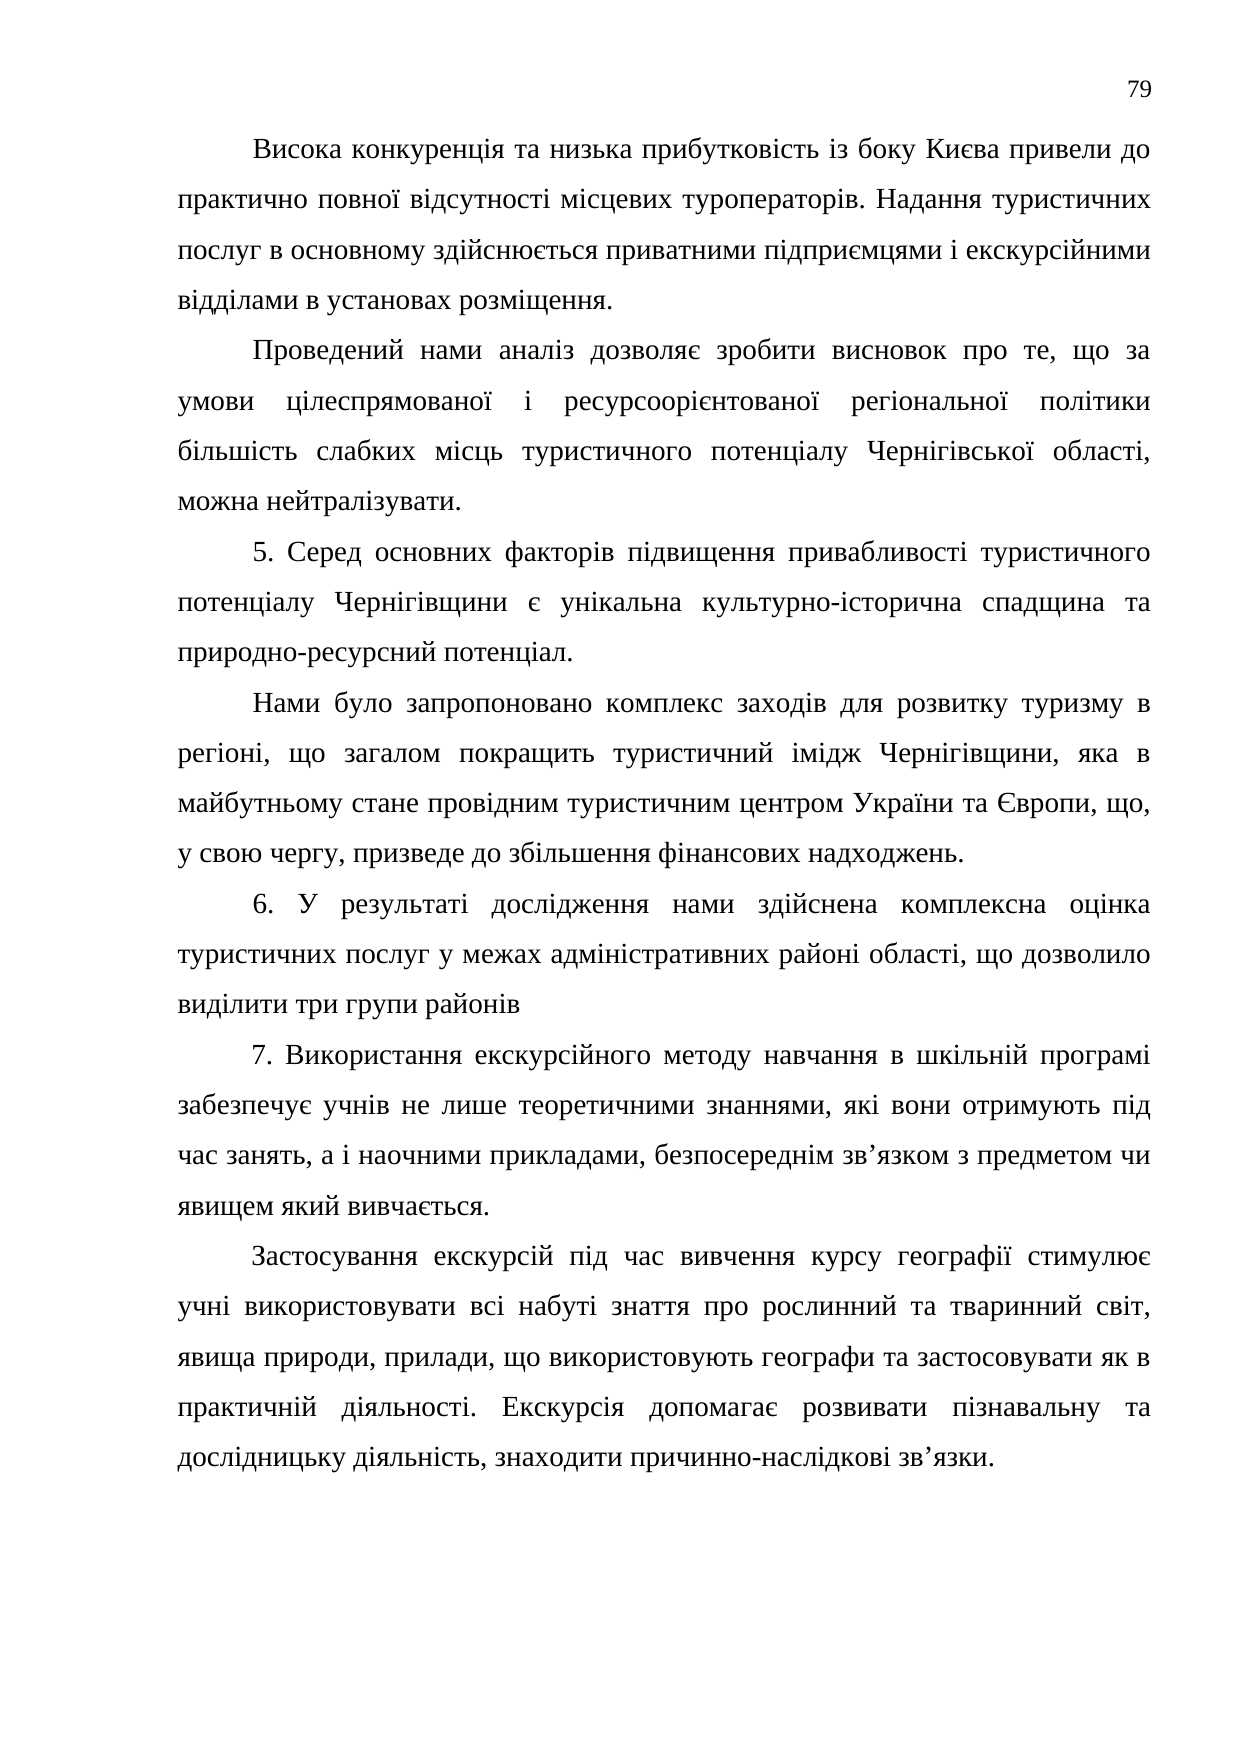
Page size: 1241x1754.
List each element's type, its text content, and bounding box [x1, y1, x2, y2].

text 7. Використання екскурсійного методу навчання в шкільній програмі забезпечує учнів не лише теоретичними знаннями, які вони отримують під час занять, а і наочними прикладами, безпосереднім зв’язком з предметом чи явищем який вивчається. [177, 1037, 1152, 1221]
text 5. Серед основних факторів підвищення привабливості туристичного потенціалу Чернігівщини є унікальна культурно-історична спадщина та природно-ресурсний потенціал. [177, 534, 1152, 668]
text Застосування екскурсій під час вивчення курсу географії стимулює учні використовувати всі набуті знаття про рослинний та тваринний світ, явища природи, прилади, що використовують географи та застосовувати як в практичній діяльності. Екскурсія допомагає розвивати пізнавальну та дослідницьку діяльність, знаходити причинно-наслідкові зв’язки. [177, 1238, 1152, 1473]
text Висока конкуренція та низька прибутковість із боку Києва привели до практично повної відсутності місцевих туроператорів. Надання туристичних послуг в основному здійснюється приватними підприємцями і екскурсійними відділами в установах розміщення. [177, 131, 1152, 316]
text 6. У результаті дослідження нами здійснена комплексна оцінка туристичних послуг у межах адміністративних районі області, що дозволило виділити три групи районів [177, 886, 1152, 1020]
text Нами було запропоновано комплекс заходів для розвитку туризму в регіоні, що загалом покращить туристичний імідж Чернігівщини, яка в майбутньому стане провідним туристичним центром України та Європи, що, у свою чергу, призведе до збільшення фінансових надходжень. [177, 685, 1152, 869]
text Проведений нами аналіз дозволяє зробити висновок про те, що за умови цілеспрямованої і ресурсоорієнтованої регіональної політики більшість слабких місць туристичного потенціалу Чернігівської області, можна нейтралізувати. [177, 332, 1152, 517]
